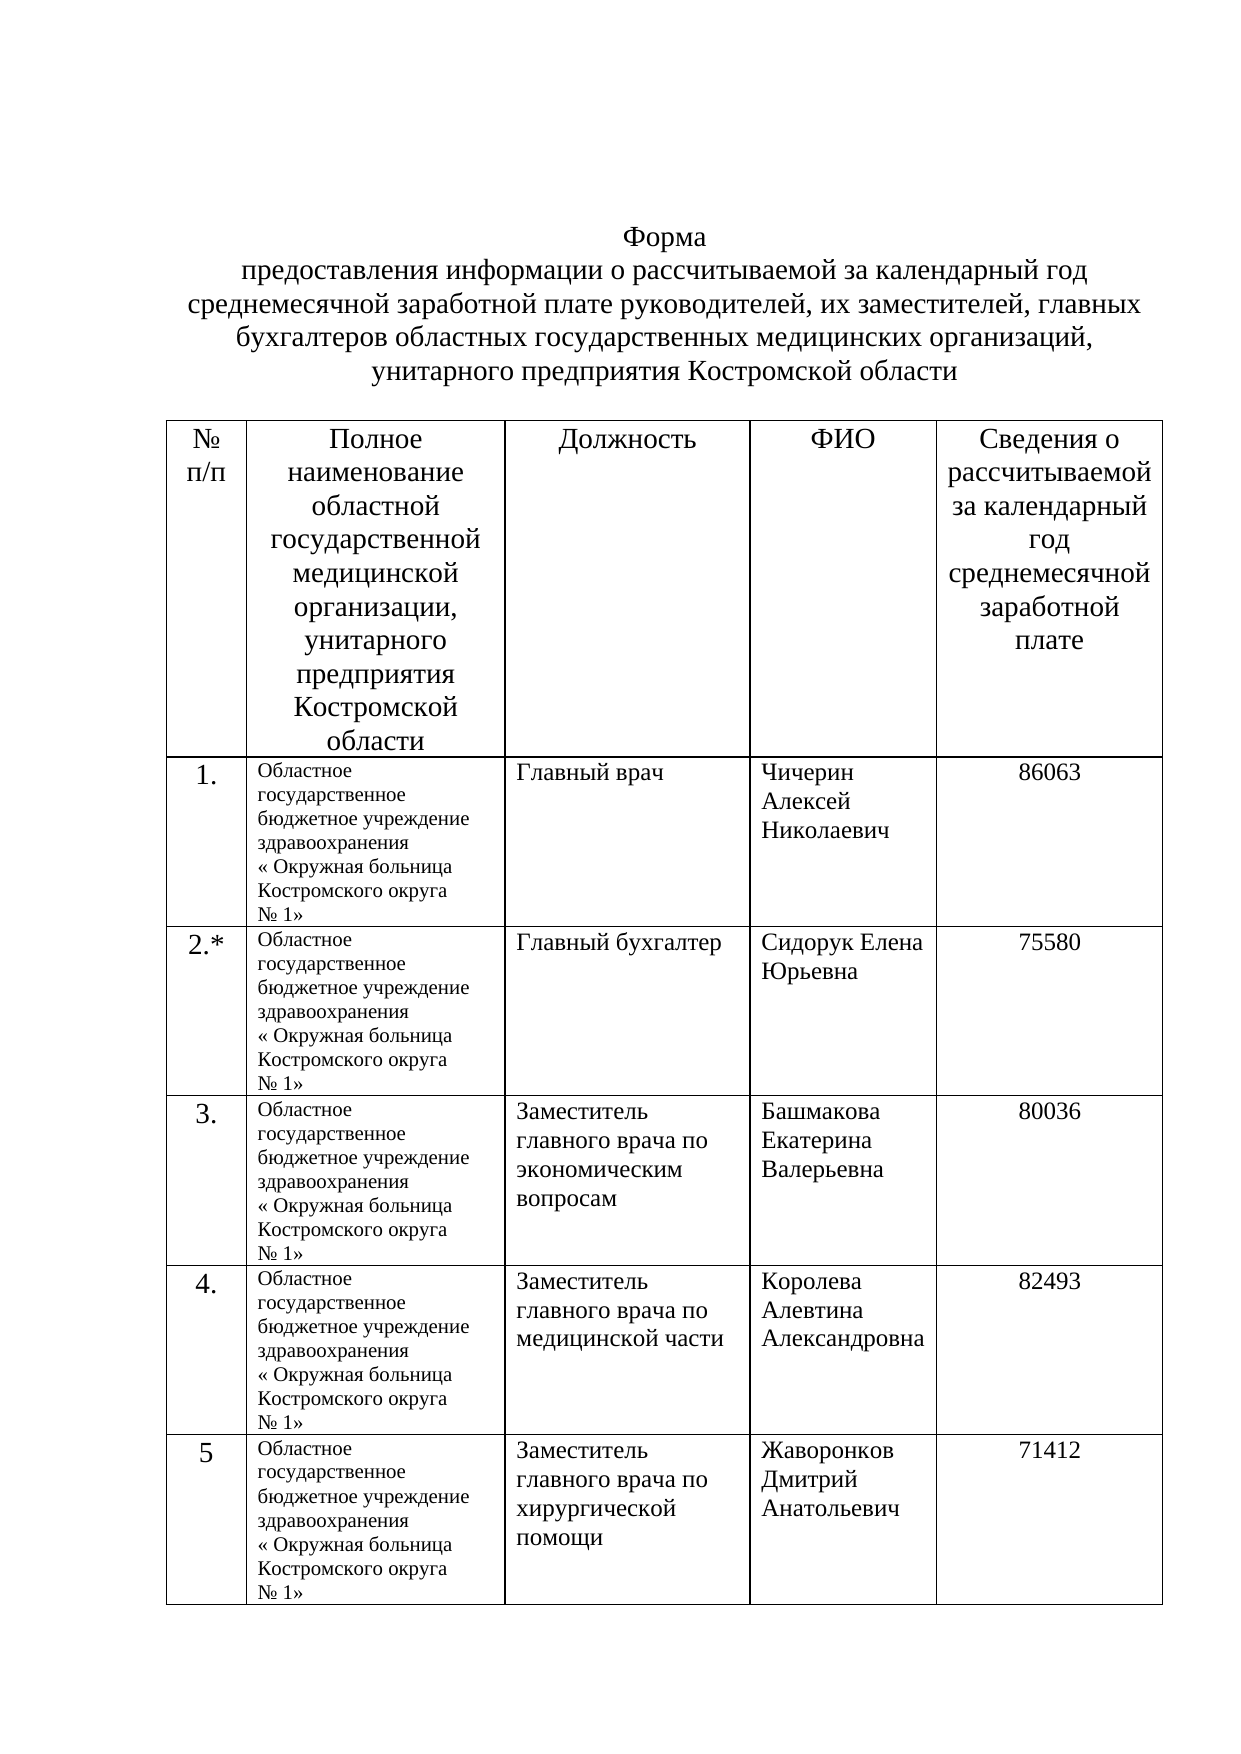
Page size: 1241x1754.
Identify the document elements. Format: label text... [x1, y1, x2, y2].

table_cell 80036 [937, 1096, 1162, 1265]
table_cell Областное государственное бюджетное учреждение здравоохранения « Окружная больница Костромского округа № 1» [247, 1096, 504, 1265]
table_cell Королева Алевтина Александровна [751, 1266, 936, 1434]
table_cell Главный врач [506, 758, 749, 926]
text Форма [177, 219, 1152, 252]
table_cell Заместитель главного врача по медицинской части [506, 1266, 749, 1434]
table_cell Сидорук Елена Юрьевна [751, 927, 936, 1095]
table_cell Областное государственное бюджетное учреждение здравоохранения « Окружная больница Костромского округа № 1» [247, 927, 504, 1095]
table_cell 2.* [167, 927, 246, 1095]
table_cell Жаворонков Дмитрий Анатольевич [751, 1435, 936, 1604]
table_cell 71412 [937, 1435, 1162, 1604]
table_cell Башмакова Екатерина Валерьевна [751, 1096, 936, 1265]
table_cell Заместитель главного врача по экономическим вопросам [506, 1096, 749, 1265]
table_cell Заместитель главного врача по хирургической помощи [506, 1435, 749, 1604]
table_cell Областное государственное бюджетное учреждение здравоохранения « Окружная больница Костромского округа № 1» [247, 1266, 504, 1434]
table_cell 86063 [937, 758, 1162, 926]
text предоставления информации о рассчитываемой за календарный год среднемесячной заработной плате руководителей, их заместителей, главных бухгалтеров областных государственных медицинских организаций, унитарного предприятия Костромской области [177, 252, 1152, 386]
table_cell 3. [167, 1096, 246, 1265]
table_header Должность [506, 421, 749, 756]
table_cell Областное государственное бюджетное учреждение здравоохранения « Окружная больница Костромского округа № 1» [247, 758, 504, 926]
table_cell 4. [167, 1266, 246, 1434]
table_cell 1. [167, 758, 246, 926]
table_header № п/п [167, 421, 246, 756]
table_cell 75580 [937, 927, 1162, 1095]
table_cell 82493 [937, 1266, 1162, 1434]
table_header Полное наименование областной государственной медицинской организации, унитарного предприятия Костромской области [247, 421, 504, 756]
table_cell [247, 1435, 504, 1604]
table_header ФИО [751, 421, 936, 756]
table_header Сведения о рассчитываемой за календарный год среднемесячной заработной плате [937, 421, 1162, 756]
table_cell 5 [167, 1435, 246, 1604]
table_cell Главный бухгалтер [506, 927, 749, 1095]
table_cell Чичерин Алексей Николаевич [751, 758, 936, 926]
